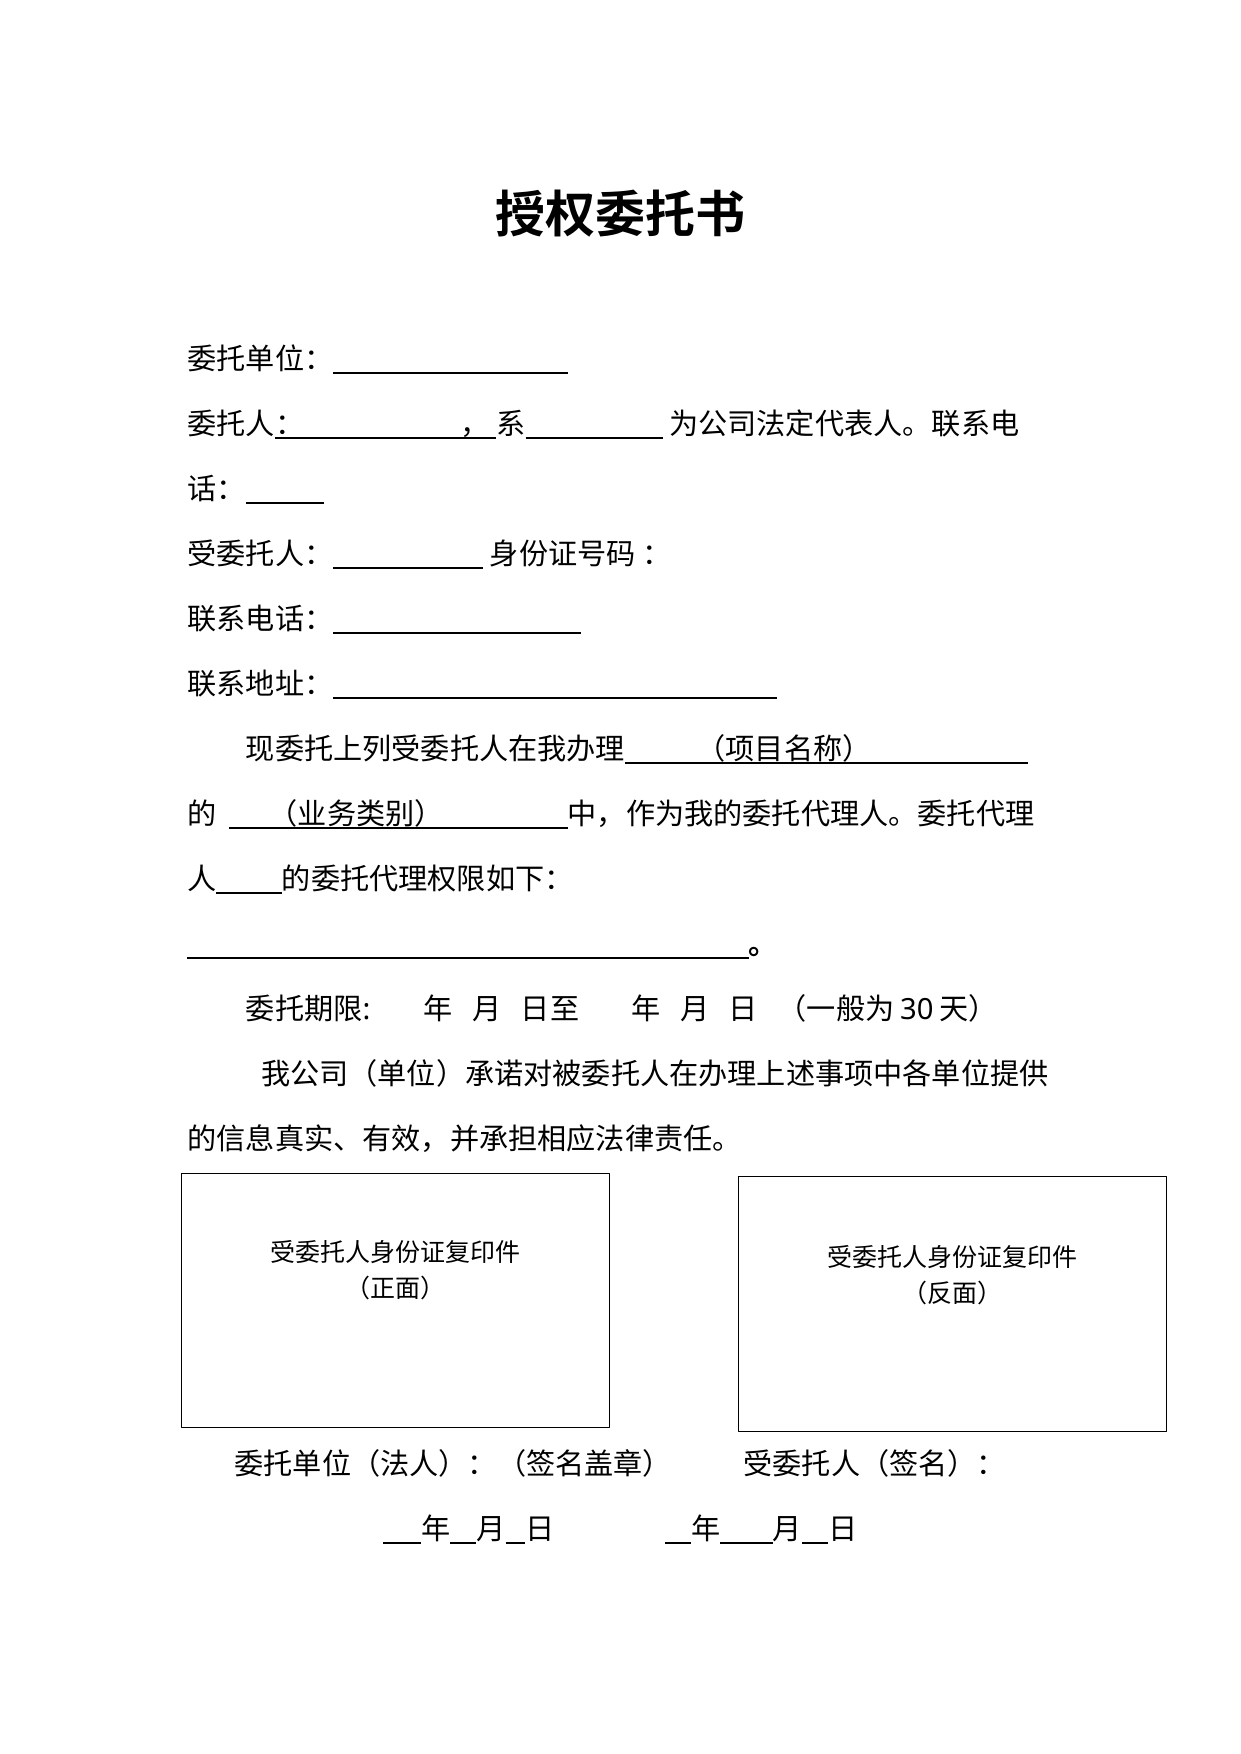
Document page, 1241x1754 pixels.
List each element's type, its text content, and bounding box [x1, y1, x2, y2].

text 委托单位（法人）：（签名盖章） 受委托人（签名）： [187, 1429, 1053, 1494]
text 年 月 日 年 月 日 [187, 1494, 1053, 1559]
text 联系电话： [187, 584, 1053, 649]
text 我公司（单位）承诺对被委托人在办理上述事项中各单位提供的信息真实、有效，并承担相应法律责任。 [187, 1039, 1053, 1169]
text 。 [187, 909, 1053, 974]
text 授权委托书 [187, 162, 1053, 259]
text 现委托上列受委托人在我办理 （项目名称） 的 （业务类别） 中，作为我的委托代理人。委托代理人 的委托代理权限如下： [187, 714, 1053, 909]
text 委托人： ， 系 为公司法定代表人。联系电话： [187, 389, 1053, 519]
text 联系地址： [187, 649, 1053, 714]
text 受委托人： 身份证号码 ： [187, 519, 1053, 584]
text 委托单位： [187, 324, 1053, 389]
text 委托期限: 年 月 日至 年 月 日 （一般为30天） [187, 974, 1053, 1039]
